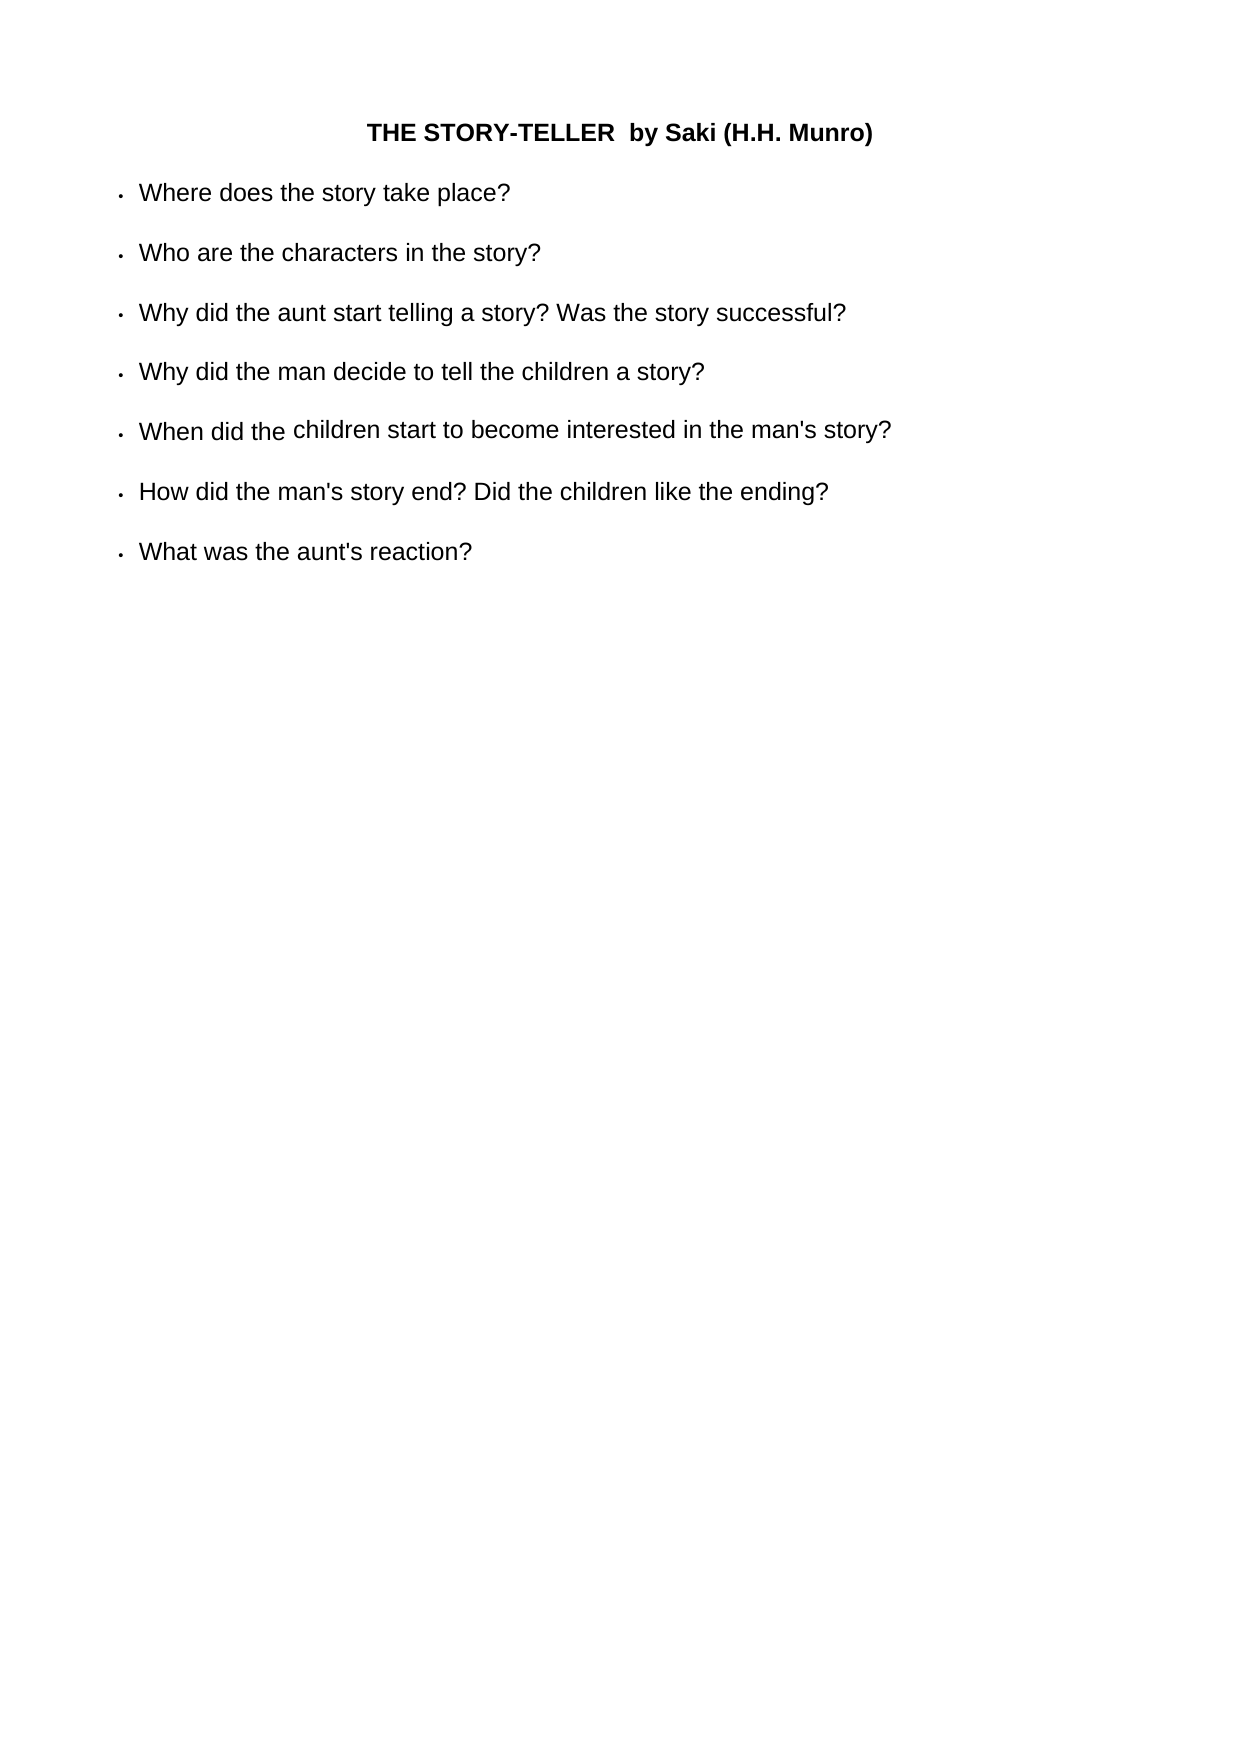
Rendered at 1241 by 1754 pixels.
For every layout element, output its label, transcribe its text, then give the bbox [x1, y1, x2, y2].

list Who are the characters in the story? [118, 235, 1122, 266]
list Where does the story take place? [118, 176, 1122, 207]
list How did the man's story end? Did the children like the ending? [118, 474, 1122, 506]
list When did the children start to become interested in the man's story? [118, 415, 1122, 446]
text THE STORY-TELLER by Saki (H.H. Munro) [118, 118, 1122, 147]
list What was the aunt's reaction? [118, 534, 1122, 565]
list Why did the man decide to tell the children a story? [118, 355, 1122, 386]
list Why did the aunt start telling a story? Was the story successful? [118, 295, 1122, 326]
